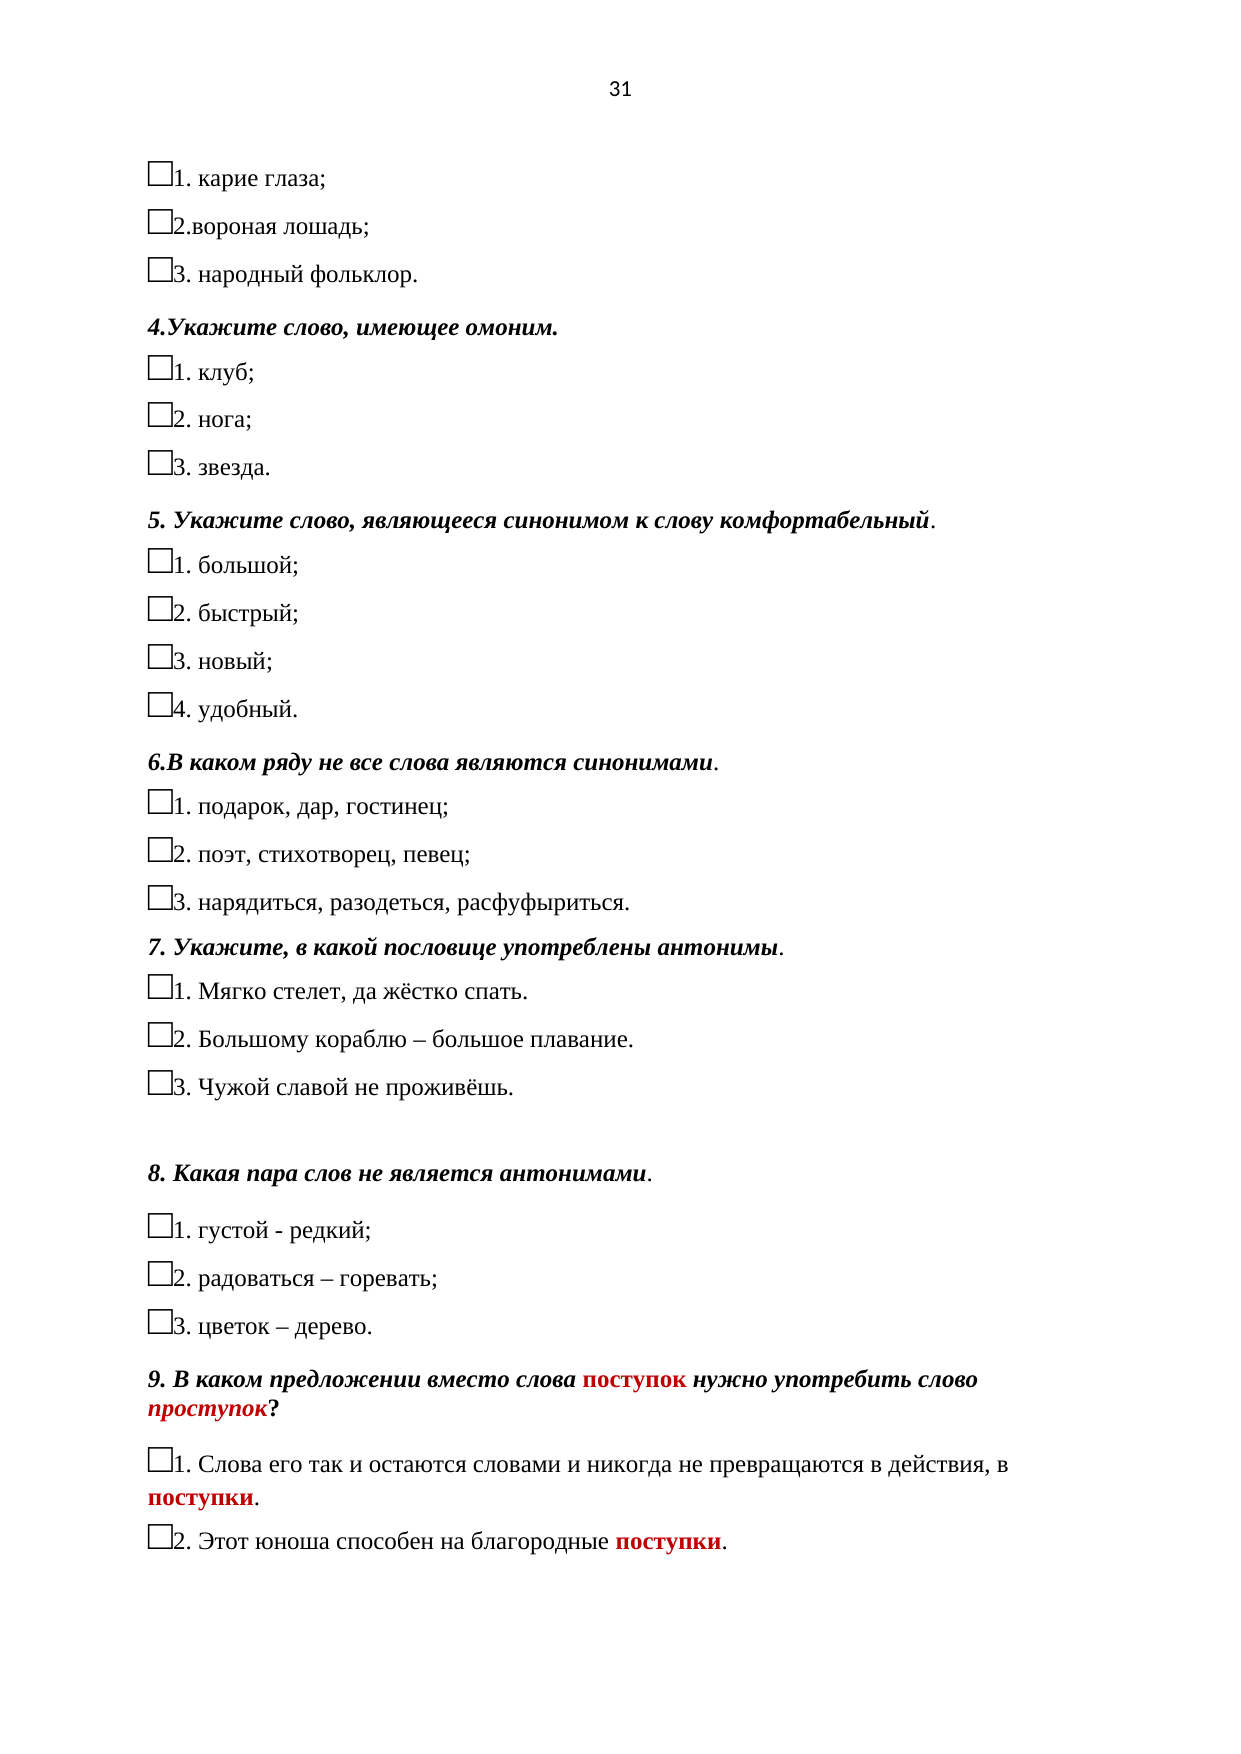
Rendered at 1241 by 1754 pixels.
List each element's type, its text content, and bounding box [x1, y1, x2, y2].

text □1. подарок, дар, гостинец; [148, 776, 1092, 823]
text □2.вороная лошадь; [148, 196, 1092, 243]
text □2. поэт, стихотворец, певец; [148, 823, 1092, 871]
text 6.В каком ряду не все слова являются синонимами. [148, 747, 1092, 776]
text □3. нарядиться, разодеться, расфуфыриться. [148, 871, 1092, 919]
text □1. большой; [148, 534, 1092, 582]
text 7. Укажите, в какой пословице употреблены антонимы. [148, 932, 1092, 961]
text □4. удобный. [148, 678, 1092, 726]
text □3. новый; [148, 630, 1092, 678]
text □2. Этот юноша способен на благородные поступки. [148, 1511, 1092, 1558]
text □2. быстрый; [148, 582, 1092, 630]
text 5. Укажите слово, являющееся синонимом к слову комфортабельный. [148, 506, 1092, 534]
text □2. нога; [148, 389, 1092, 437]
text □2. радоваться – горевать; [148, 1247, 1092, 1295]
text □1. клуб; [148, 341, 1092, 389]
text □3. народный фольклор. [148, 243, 1092, 291]
text 9. В каком предложении вместо слова поступок нужно употребить слово проступок? [148, 1364, 1092, 1421]
text □3. звезда. [148, 437, 1092, 485]
text □1. Мягко стелет, да жёстко спать. [148, 961, 1092, 1008]
text 4.Укажите слово, имеющее омоним. [148, 312, 1092, 341]
text □1. карие глаза; [148, 148, 1092, 196]
text □1. густой - редкий; [148, 1199, 1092, 1247]
text □3. цветок – дерево. [148, 1295, 1092, 1343]
text □2. Большому кораблю – большое плавание. [148, 1008, 1092, 1056]
text □1. Слова его так и остаются словами и никогда не превращаются в действия, в поступки. [148, 1434, 1092, 1511]
text □3. Чужой славой не проживёшь. [148, 1056, 1092, 1104]
text 8. Какая пара слов не является антонимами. [148, 1158, 1092, 1187]
